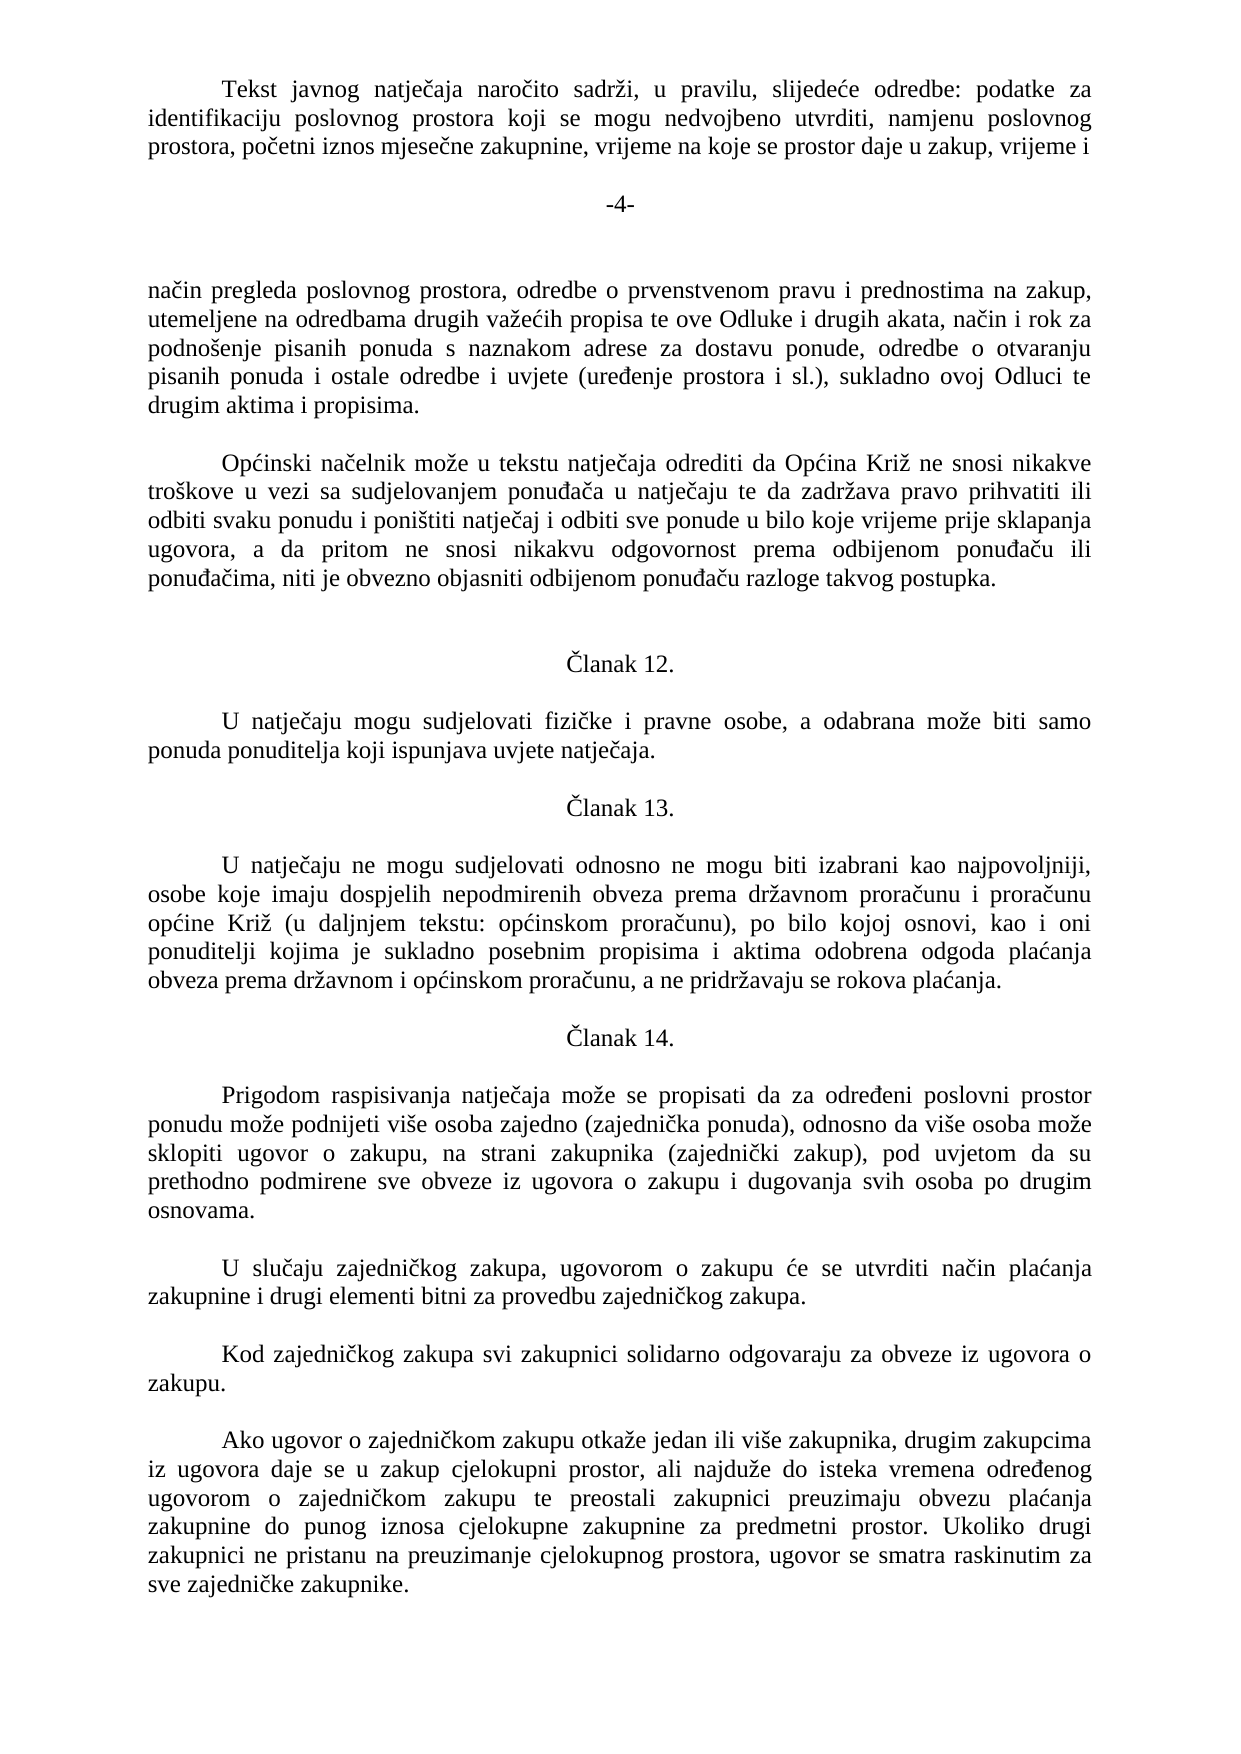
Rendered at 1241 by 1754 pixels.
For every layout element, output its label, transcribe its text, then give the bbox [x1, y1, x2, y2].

text Članak 14. [148, 1023, 1093, 1051]
text U natječaju ne mogu sudjelovati odnosno ne mogu biti izabrani kao najpovoljniji, osobe koje imaju dospjelih nepodmirenih obveza prema državnom proračunu i proračunu općine Križ (u daljnjem tekstu: općinskom proračunu), po bilo kojoj osnovi, kao i oni ponuditelji kojima je sukladno posebnim propisima i aktima odobrena odgoda plaćanja obveza prema državnom i općinskom proračunu, a ne pridržavaju se rokova plaćanja. [148, 850, 1093, 994]
text Općinski načelnik može u tekstu natječaja odrediti da Općina Križ ne snosi nikakve troškove u vezi sa sudjelovanjem ponuđača u natječaju te da zadržava pravo prihvatiti ili odbiti svaku ponudu i poništiti natječaj i odbiti sve ponude u bilo koje vrijeme prije sklapanja ugovora, a da pritom ne snosi nikakvu odgovornost prema odbijenom ponuđaču ili ponuđačima, niti je obvezno objasniti odbijenom ponuđaču razloge takvog postupka. [148, 448, 1093, 591]
text Kod zajedničkog zakupa svi zakupnici solidarno odgovaraju za obveze iz ugovora o zakupu. [148, 1339, 1093, 1396]
text U natječaju mogu sudjelovati fizičke i pravne osobe, a odabrana može biti samo ponuda ponuditelja koji ispunjava uvjete natječaja. [148, 706, 1093, 764]
text Prigodom raspisivanja natječaja može se propisati da za određeni poslovni prostor ponudu može podnijeti više osoba zajedno (zajednička ponuda), odnosno da više osoba može sklopiti ugovor o zakupu, na strani zakupnika (zajednički zakup), pod uvjetom da su prethodno podmirene sve obveze iz ugovora o zakupu i dugovanja svih osoba po drugim osnovama. [148, 1080, 1093, 1224]
text Članak 13. [148, 793, 1093, 821]
text U slučaju zajedničkog zakupa, ugovorom o zakupu će se utvrditi način plaćanja zakupnine i drugi elementi bitni za provedbu zajedničkog zakupa. [148, 1253, 1093, 1310]
text -4- [148, 189, 1093, 218]
text Tekst javnog natječaja naročito sadrži, u pravilu, slijedeće odredbe: podatke za identifikaciju poslovnog prostora koji se mogu nedvojbeno utvrditi, namjenu poslovnog prostora, početni iznos mjesečne zakupnine, vrijeme na koje se prostor daje u zakup, vrijeme i [148, 74, 1093, 160]
text Ako ugovor o zajedničkom zakupu otkaže jedan ili više zakupnika, drugim zakupcima iz ugovora daje se u zakup cjelokupni prostor, ali najduže do isteka vremena određenog ugovorom o zajedničkom zakupu te preostali zakupnici preuzimaju obvezu plaćanja zakupnine do punog iznosa cjelokupne zakupnine za predmetni prostor. Ukoliko drugi zakupnici ne pristanu na preuzimanje cjelokupnog prostora, ugovor se smatra raskinutim za sve zajedničke zakupnike. [148, 1425, 1093, 1598]
text Članak 12. [148, 649, 1093, 678]
text način pregleda poslovnog prostora, odredbe o prvenstvenom pravu i prednostima na zakup, utemeljene na odredbama drugih važećih propisa te ove Odluke i drugih akata, način i rok za podnošenje pisanih ponuda s naznakom adrese za dostavu ponude, odredbe o otvaranju pisanih ponuda i ostale odredbe i uvjete (uređenje prostora i sl.), sukladno ovoj Odluci te drugim aktima i propisima. [148, 275, 1093, 419]
